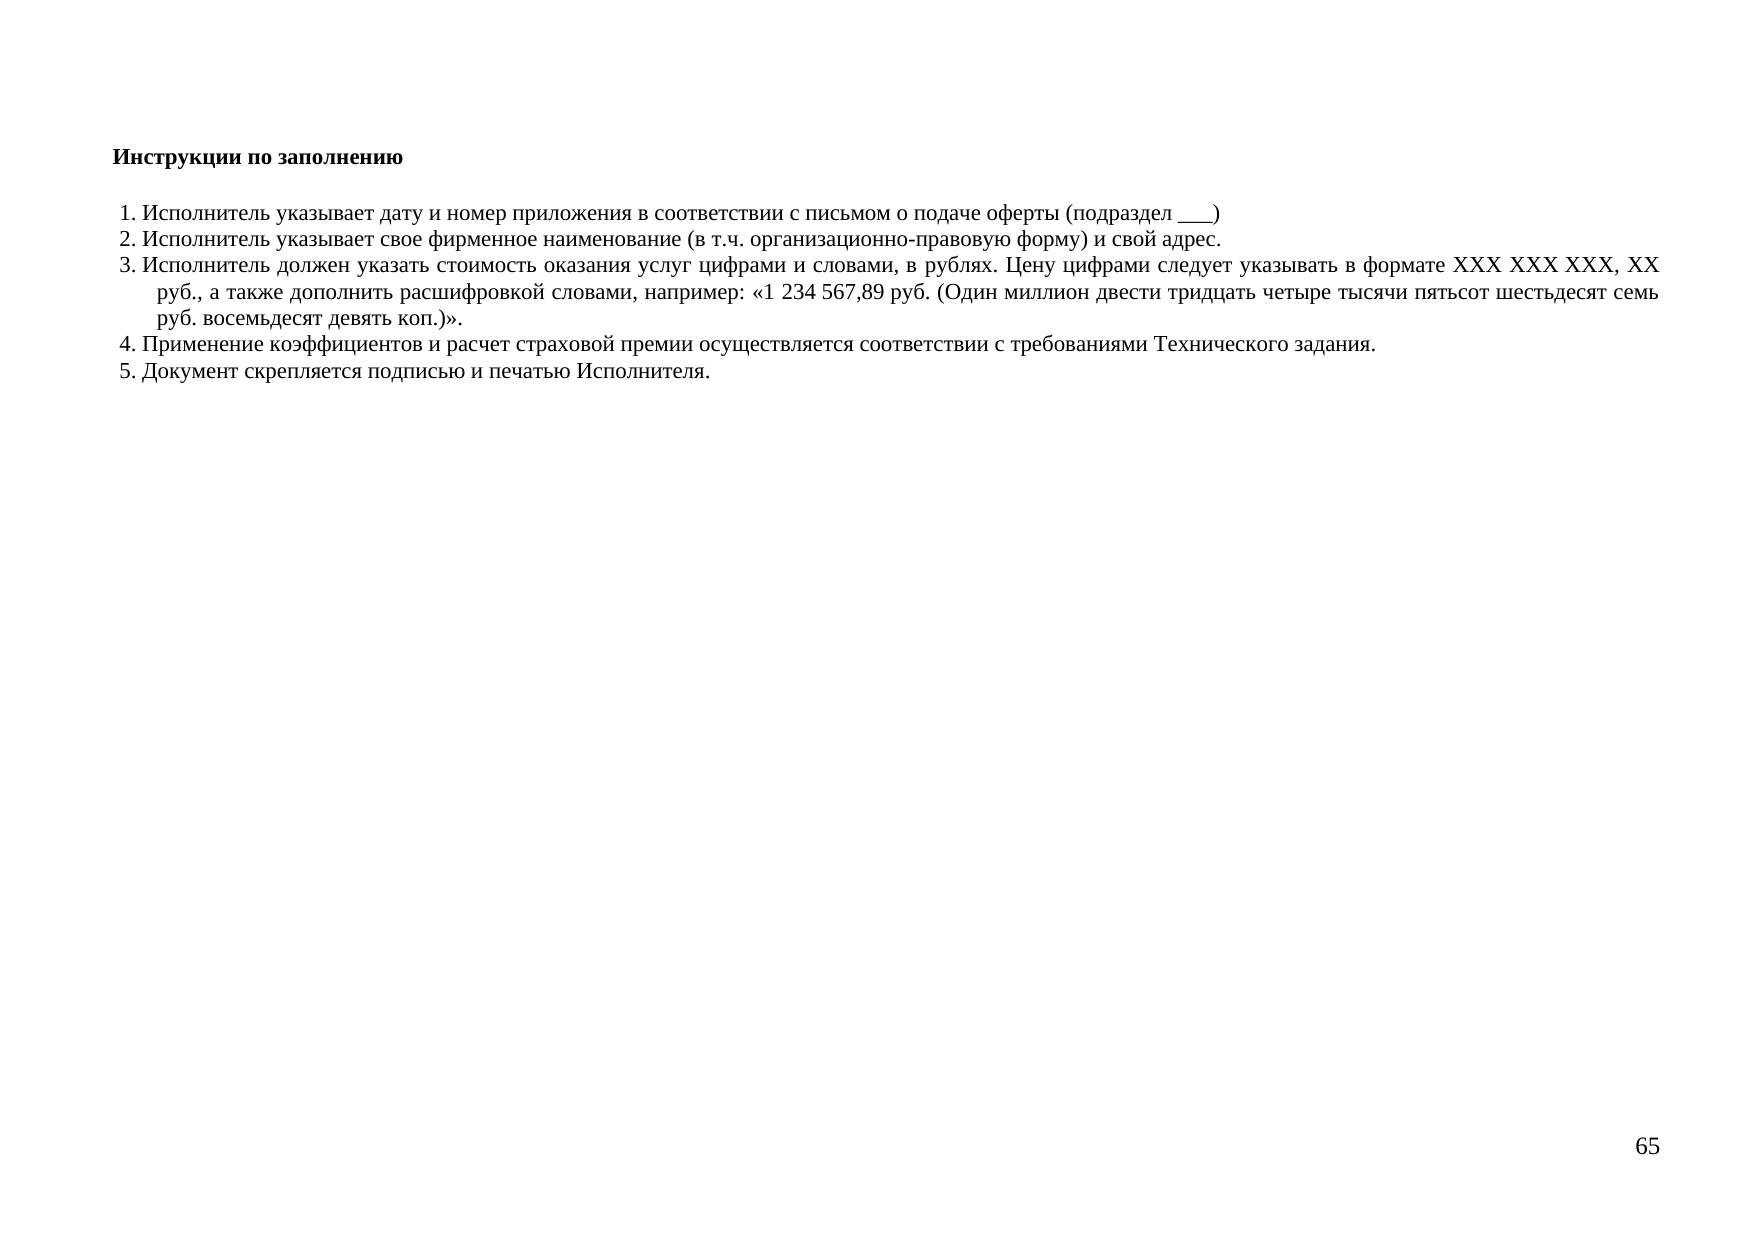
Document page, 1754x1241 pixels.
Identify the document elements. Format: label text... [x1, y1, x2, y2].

list Исполнитель указывает свое фирменное наименование (в т.ч. организационно-правовую форму) и свой адрес. [119, 225, 1660, 251]
text Инструкции по заполнению [112, 143, 1660, 169]
list Применение коэффициентов и расчет страховой премии осуществляется соответствии с требованиями Технического задания. [119, 330, 1660, 357]
list Исполнитель должен указать стоимость оказания услуг цифрами и словами, в рублях. Цену цифрами следует указывать в формате ХХХ ХХХ ХХХ, ХХ руб., а также дополнить расшифровкой словами, например: «1 234 567,89 руб. (Один миллион двести тридцать четыре тысячи пятьсот шестьдесят семь руб. восемьдесят девять коп.)». [119, 251, 1660, 330]
list Документ скрепляется подписью и печатью Исполнителя. [119, 357, 1660, 383]
list Исполнитель указывает дату и номер приложения в соответствии с письмом о подаче оферты (подраздел ___) [119, 199, 1660, 225]
